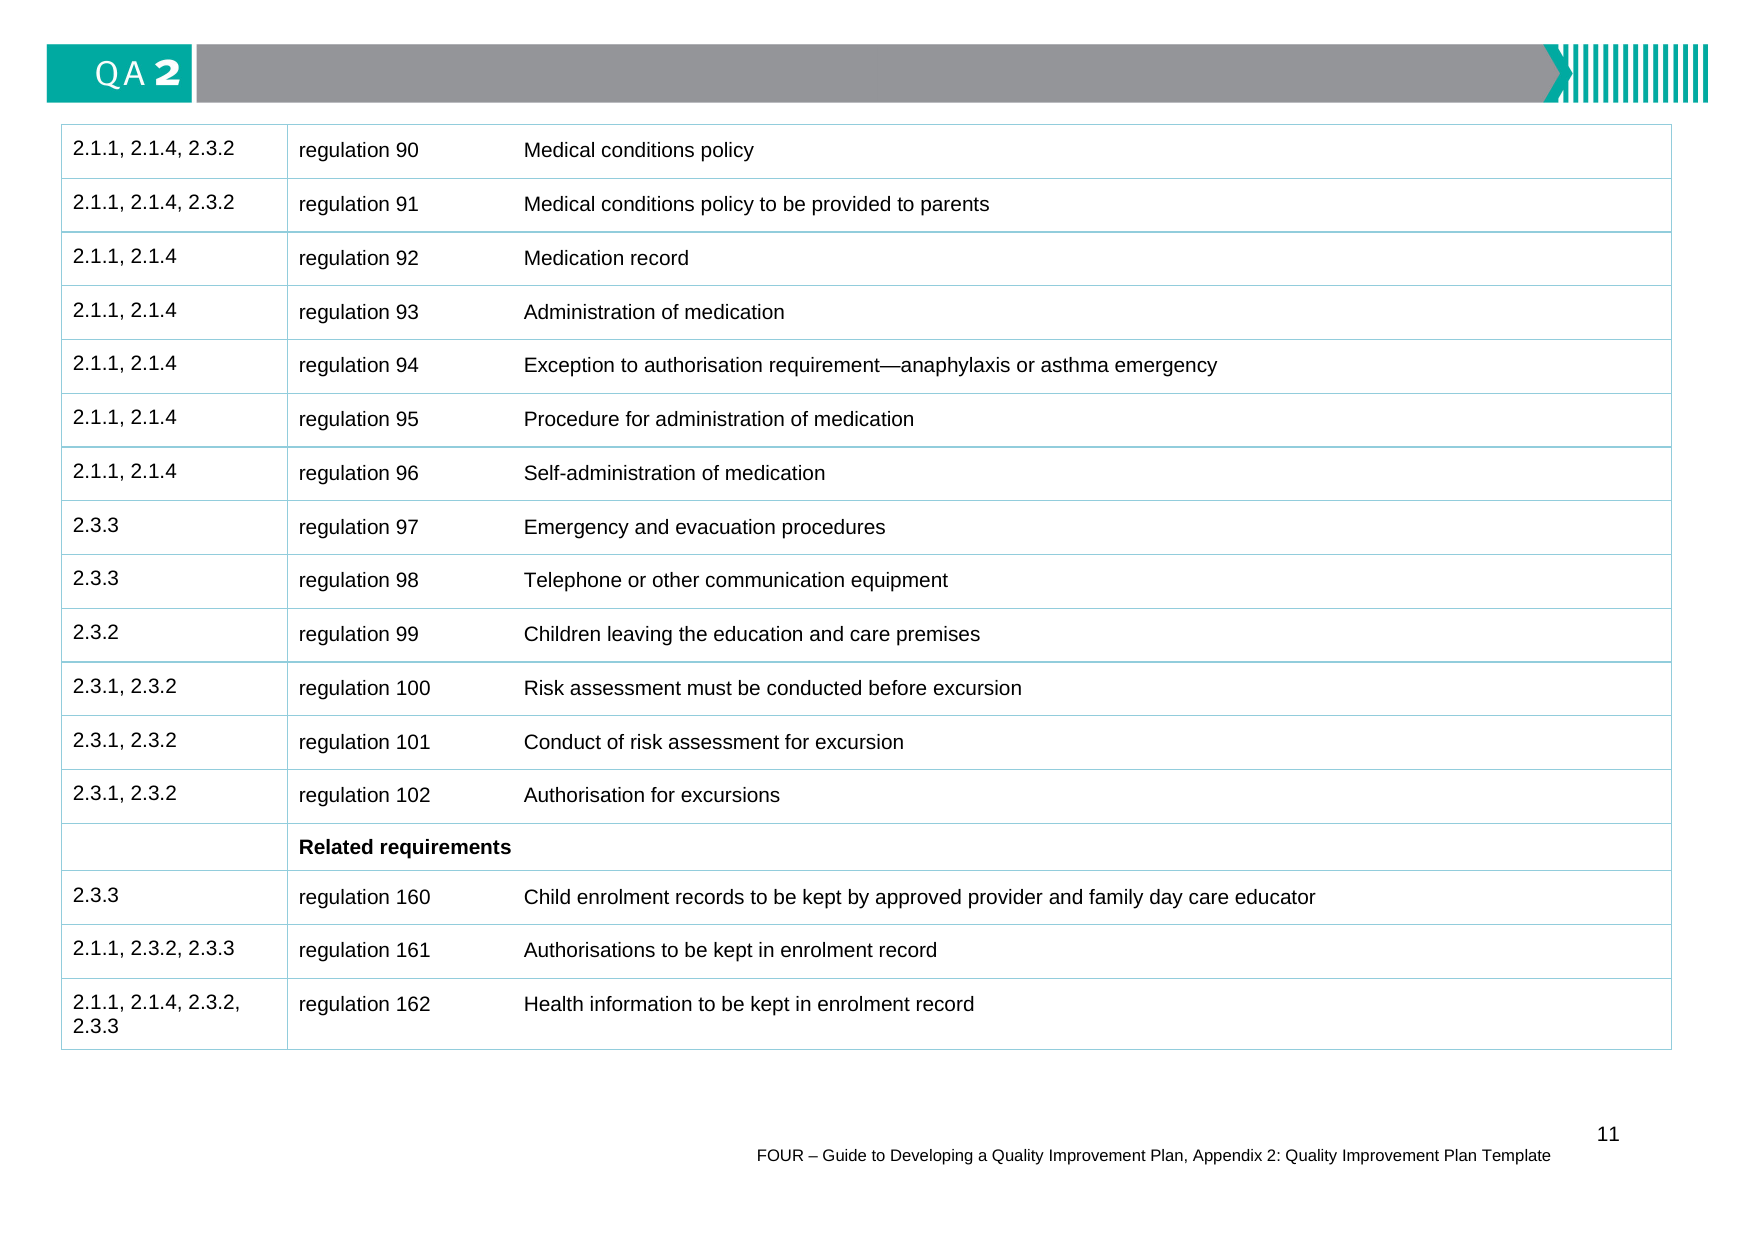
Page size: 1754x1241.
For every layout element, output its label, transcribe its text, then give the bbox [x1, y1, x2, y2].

table_cell 2.3.1, 2.3.2 [62, 770, 287, 823]
table_cell regulation 99 Children leaving the education and care premises [288, 609, 1671, 661]
table_cell regulation 100 Risk assessment must be conducted before excursion [288, 663, 1671, 715]
table_cell regulation 97 Emergency and evacuation procedures [288, 501, 1671, 554]
table_cell 2.3.3 [62, 871, 287, 924]
table_cell 2.3.2 [62, 609, 287, 661]
table_cell regulation 96 Self-administration of medication [288, 448, 1671, 500]
table_cell 2.1.1, 2.1.4 [62, 340, 287, 393]
table_cell regulation 162 Health information to be kept in enrolment record [288, 979, 1671, 1049]
table_cell regulation 98 Telephone or other communication equipment [288, 555, 1671, 608]
table_cell regulation 160 Child enrolment records to be kept by approved provider and family day care educator [288, 871, 1671, 924]
table_cell 2.3.3 [62, 501, 287, 554]
table_cell regulation 161 Authorisations to be kept in enrolment record [288, 925, 1671, 978]
table_cell Related requirements [288, 824, 1671, 870]
table_cell 2.1.1, 2.1.4, 2.3.2 [62, 179, 287, 231]
table_cell regulation 101 Conduct of risk assessment for excursion [288, 716, 1671, 769]
table_cell regulation 91 Medical conditions policy to be provided to parents [288, 179, 1671, 231]
table_cell 2.1.1, 2.1.4, 2.3.2 [62, 125, 287, 178]
table_cell regulation 94 Exception to authorisation requirement—anaphylaxis or asthma emergency [288, 340, 1671, 393]
table_cell 2.1.1, 2.1.4 [62, 448, 287, 500]
table_cell regulation 92 Medication record [288, 233, 1671, 285]
table_cell 2.1.1, 2.1.4 [62, 286, 287, 339]
table_cell 2.1.1, 2.1.4 [62, 233, 287, 285]
table_cell 2.3.1, 2.3.2 [62, 716, 287, 769]
table_cell [62, 824, 287, 870]
picture [46, 44, 1709, 103]
table_cell 2.1.1, 2.1.4, 2.3.2, 2.3.3 [62, 979, 287, 1049]
table_cell regulation 90 Medical conditions policy [288, 125, 1671, 178]
table_cell regulation 93 Administration of medication [288, 286, 1671, 339]
table_cell 2.1.1, 2.3.2, 2.3.3 [62, 925, 287, 978]
table_cell 2.3.3 [62, 555, 287, 608]
table_cell regulation 95 Procedure for administration of medication [288, 394, 1671, 446]
table_cell 2.1.1, 2.1.4 [62, 394, 287, 446]
table_cell regulation 102 Authorisation for excursions [288, 770, 1671, 823]
table_cell 2.3.1, 2.3.2 [62, 663, 287, 715]
